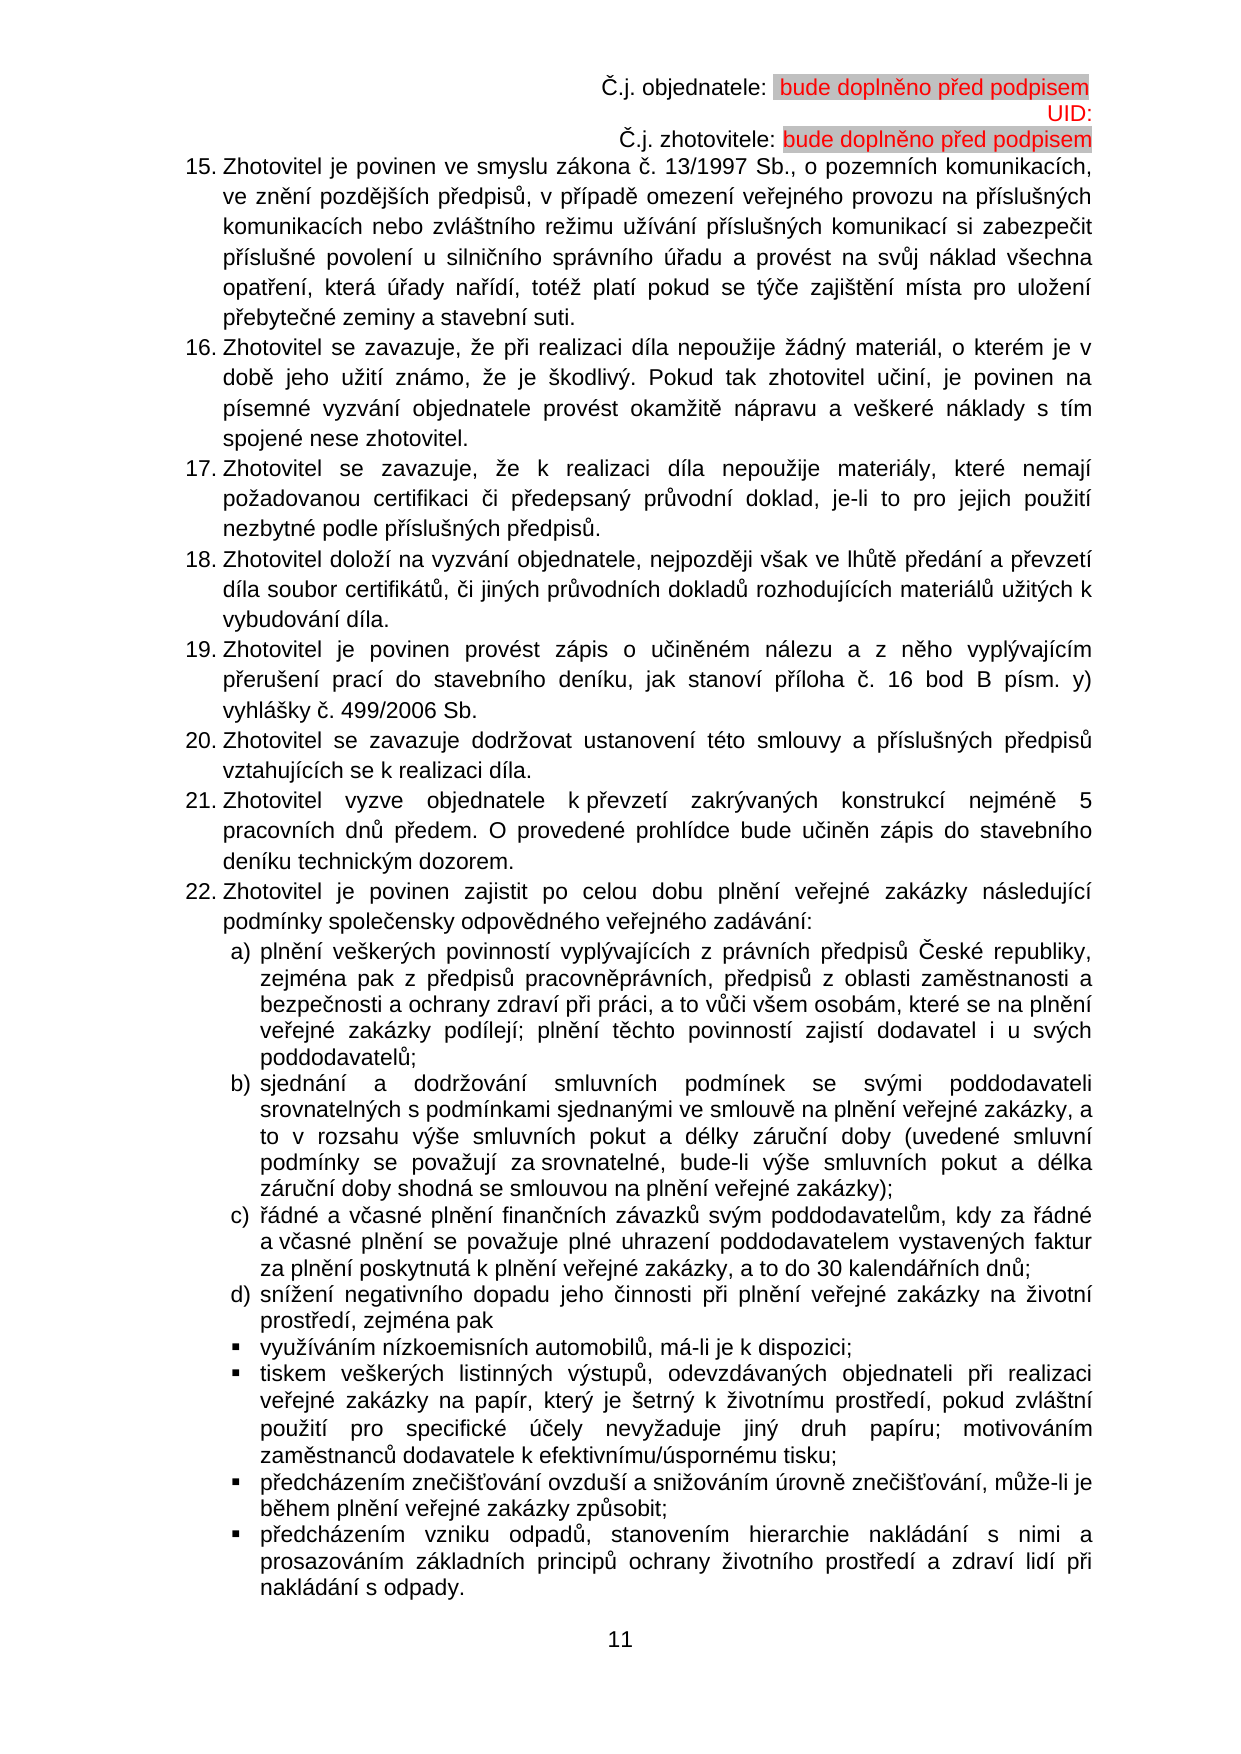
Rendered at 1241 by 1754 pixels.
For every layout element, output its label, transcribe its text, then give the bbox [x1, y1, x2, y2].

list tiskem veškerých listinných výstupů, odevzdávaných objednateli při realizaci veřejné zakázky na papír, který je šetrný k životnímu prostředí, pokud zvláštní použití pro specifické účely nevyžaduje jiný druh papíru; motivováním zaměstnanců dodavatele k efektivnímu/úspornému tisku; [230, 1360, 1093, 1469]
list Zhotovitel se zavazuje dodržovat ustanovení této smlouvy a příslušných předpisů vztahujících se k realizaci díla. [185, 727, 1093, 783]
list Zhotovitel se zavazuje, že k realizaci díla nepoužije materiály, které nemají požadovanou certifikaci či předepsaný průvodní doklad, je-li to pro jejich použití nezbytné podle příslušných předpisů. [185, 455, 1093, 542]
list Zhotovitel doloží na vyzvání objednatele, nejpozději však ve lhůtě předání a převzetí díla soubor certifikátů, či jiných průvodních dokladů rozhodujících materiálů užitých k vybudování díla. [185, 546, 1093, 632]
list Zhotovitel se zavazuje, že při realizaci díla nepoužije žádný materiál, o kterém je v době jeho užití známo, že je škodlivý. Pokud tak zhotovitel učiní, je povinen na písemné vyzvání objednatele provést okamžitě nápravu a veškeré náklady s tím spojené nese zhotovitel. [185, 334, 1093, 451]
list předcházením znečišťování ovzduší a snižováním úrovně znečišťování, může-li je během plnění veřejné zakázky způsobit; [230, 1469, 1093, 1521]
list snížení negativního dopadu jeho činnosti při plnění veřejné zakázky na životní prostředí, zejména pak [230, 1281, 1093, 1333]
list Zhotovitel je povinen ve smyslu zákona č. 13/1997 Sb., o pozemních komunikacích, ve znění pozdějších předpisů, v případě omezení veřejného provozu na příslušných komunikacích nebo zvláštního režimu užívání příslušných komunikací si zabezpečit příslušné povolení u silničního správního úřadu a provést na svůj náklad všechna opatření, která úřady nařídí, totéž platí pokud se týče zajištění místa pro uložení přebytečné zeminy a stavební suti. [185, 153, 1093, 330]
list Zhotovitel vyzve objednatele k převzetí zakrývaných konstrukcí nejméně 5 pracovních dnů předem. O provedené prohlídce bude učiněn zápis do stavebního deníku technickým dozorem. [185, 787, 1093, 874]
list předcházením vzniku odpadů, stanovením hierarchie nakládání s nimi a prosazováním základních principů ochrany životního prostředí a zdraví lidí při nakládání s odpady. [230, 1521, 1093, 1600]
list plnění veškerých povinností vyplývajících z právních předpisů České republiky, zejména pak z předpisů pracovněprávních, předpisů z oblasti zaměstnanosti a bezpečnosti a ochrany zdraví při práci, a to vůči všem osobám, které se na plnění veřejné zakázky podílejí; plnění těchto povinností zajistí dodavatel i u svých poddodavatelů; [230, 938, 1093, 1070]
list sjednání a dodržování smluvních podmínek se svými poddodavateli srovnatelných s podmínkami sjednanými ve smlouvě na plnění veřejné zakázky, a to v rozsahu výše smluvních pokut a délky záruční doby (uvedené smluvní podmínky se považují za srovnatelné, bude-li výše smluvních pokut a délka záruční doby shodná se smlouvou na plnění veřejné zakázky); [230, 1070, 1093, 1202]
list Zhotovitel je povinen provést zápis o učiněném nálezu a z něho vyplývajícím přerušení prací do stavebního deníku, jak stanoví příloha č. 16 bod B písm. y) vyhlášky č. 499/2006 Sb. [185, 636, 1093, 723]
list řádné a včasné plnění finančních závazků svým poddodavatelům, kdy za řádné a včasné plnění se považuje plné uhrazení poddodavatelem vystavených faktur za plnění poskytnutá k plnění veřejné zakázky, a to do 30 kalendářních dnů; [230, 1202, 1093, 1281]
list využíváním nízkoemisních automobilů, má-li je k dispozici; [230, 1333, 1093, 1360]
list Zhotovitel je povinen zajistit po celou dobu plnění veřejné zakázky následující podmínky společensky odpovědného veřejného zadávání: [185, 878, 1093, 934]
